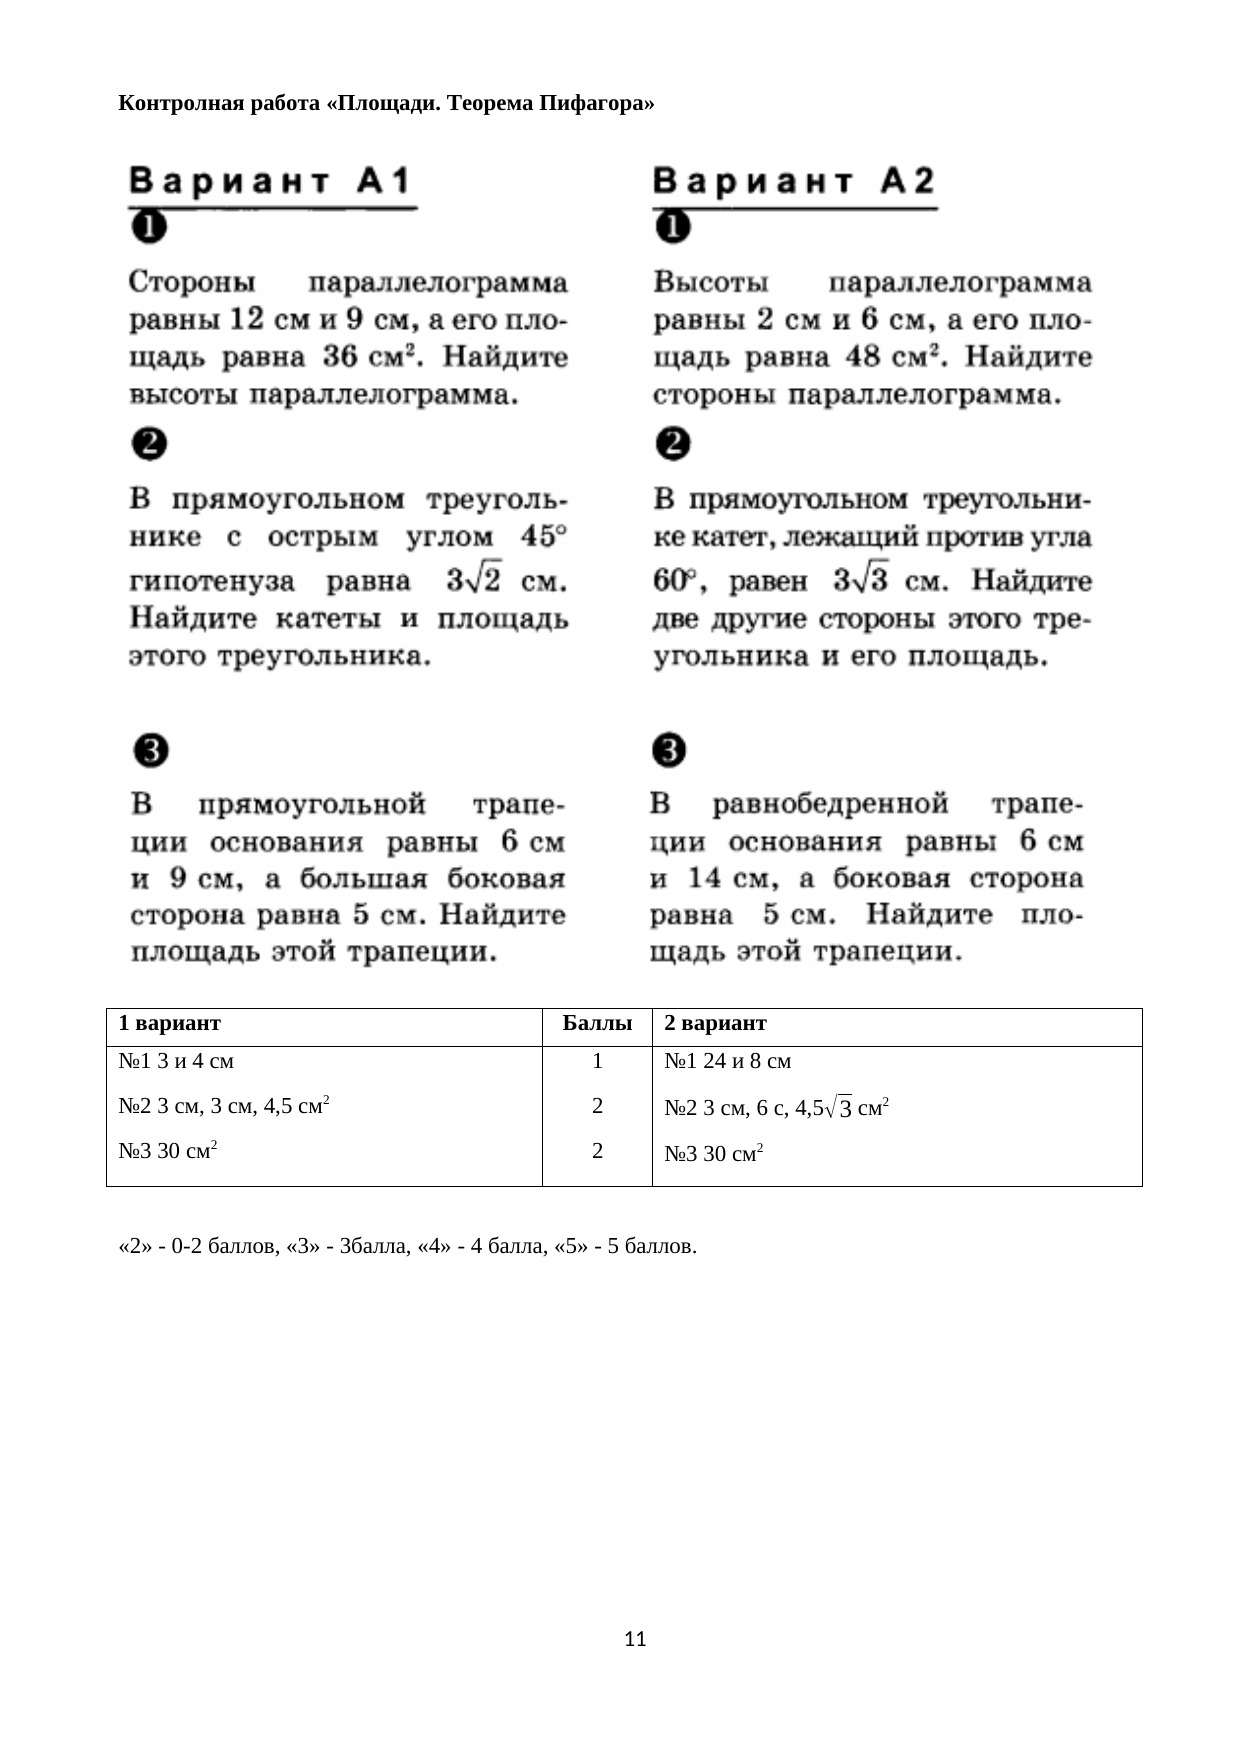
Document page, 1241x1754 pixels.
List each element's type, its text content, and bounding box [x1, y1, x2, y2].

table_header Баллы [543, 1009, 652, 1046]
text Контролная работа «Площади. Теорема Пифагора» [118, 89, 1152, 115]
table_cell 1 2 2 [543, 1047, 652, 1186]
table_header 1 вариант [107, 1009, 542, 1046]
table_cell №1 24 и 8 см №2 3 см, 6 с, 4,5 см2 №3 30 см2 [653, 1047, 1142, 1186]
table_header 2 вариант [653, 1009, 1142, 1046]
picture [118, 133, 1101, 700]
table_cell №1 3 и 4 см №2 3 см, 3 см, 4,5 см2 №3 30 см2 [107, 1047, 542, 1186]
picture [118, 718, 1108, 989]
text «2» - 0-2 баллов, «3» - 3балла, «4» - 4 балла, «5» - 5 баллов. [118, 1232, 1152, 1258]
